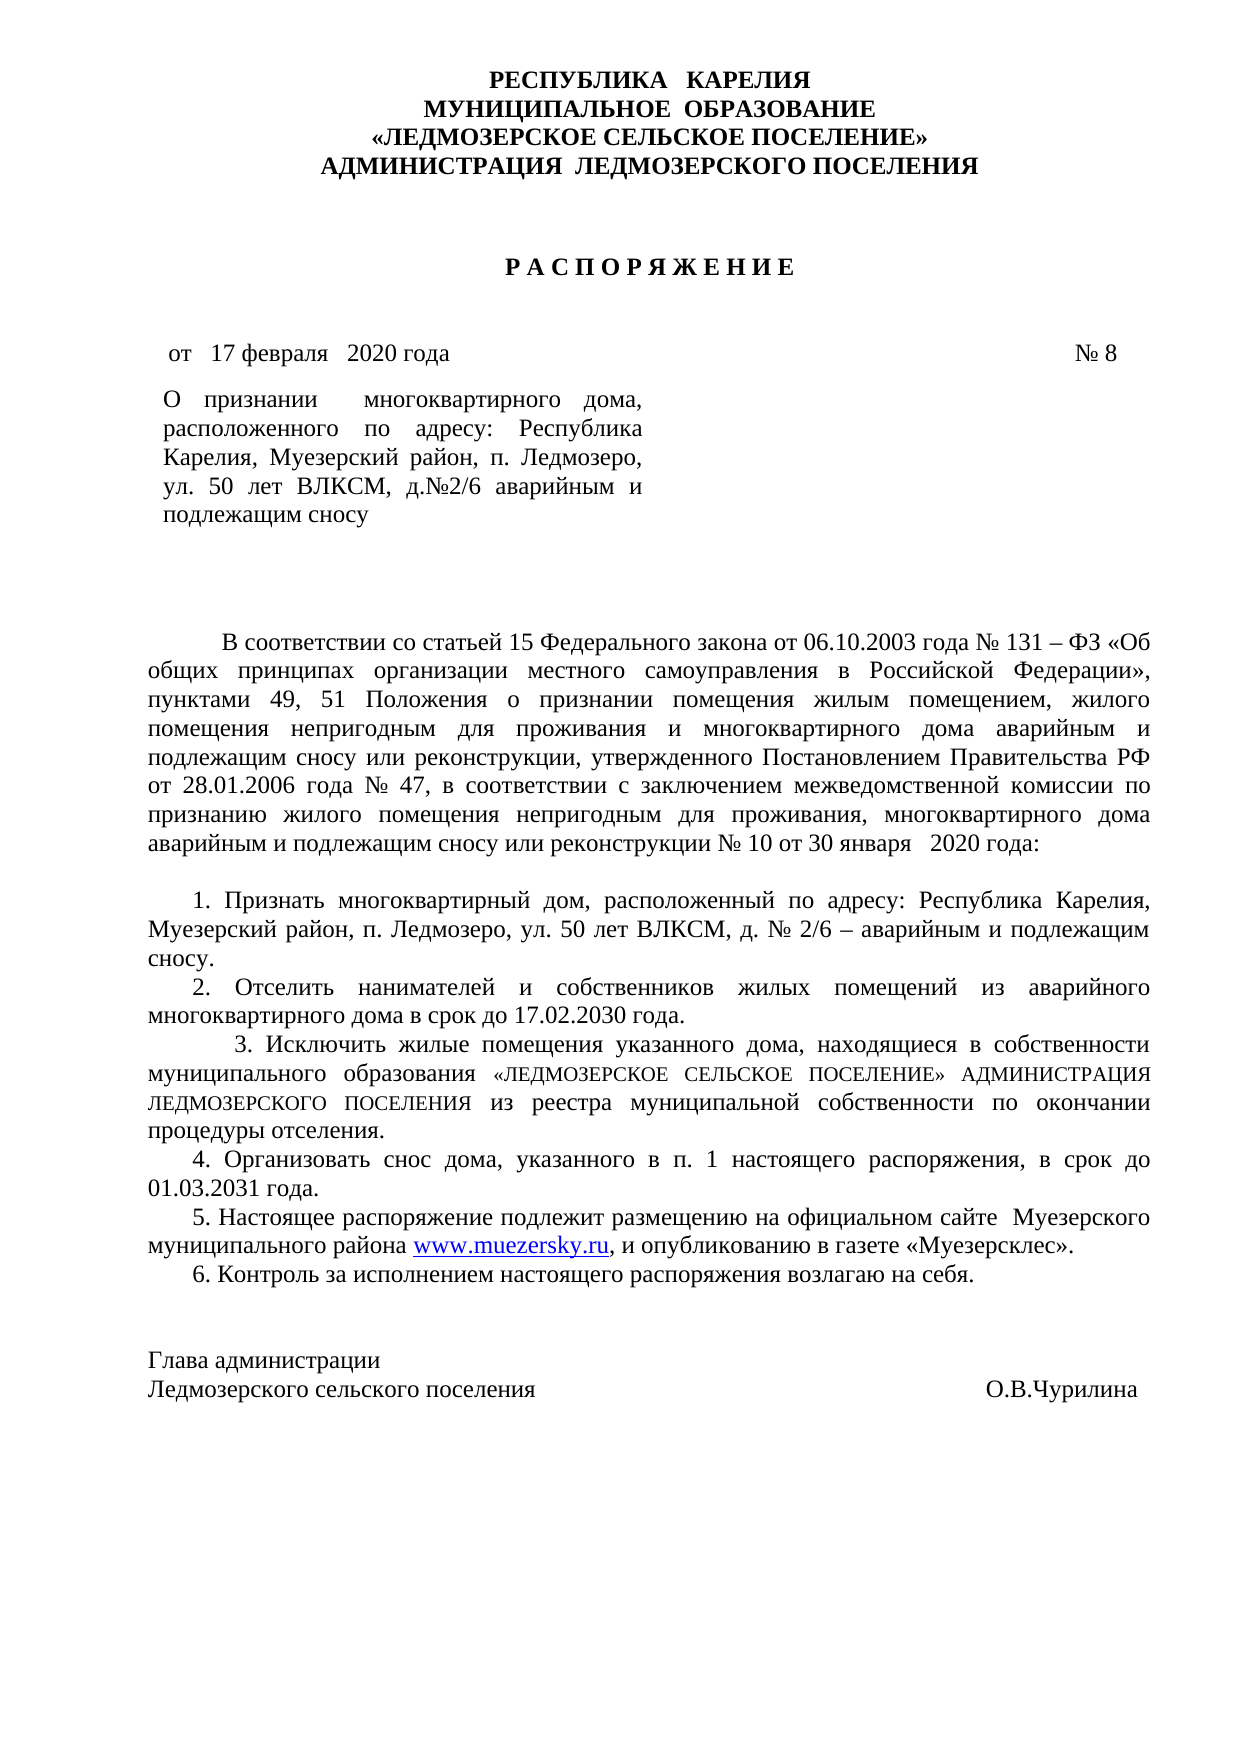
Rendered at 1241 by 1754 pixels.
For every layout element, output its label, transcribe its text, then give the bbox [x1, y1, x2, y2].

subtitle Р А С П О Р Я Ж Е Н И Е [148, 252, 1152, 281]
text 2. Отселить нанимателей и собственников жилых помещений из аварийного многоквартирного дома в срок до 17.02.2030 года. [148, 972, 1152, 1029]
text 6. Контроль за исполнением настоящего распоряжения возлагаю на себя. [148, 1259, 1152, 1288]
text 4. Организовать снос дома, указанного в п. 1 настоящего распоряжения, в срок до 01.03.2031 года. [148, 1144, 1152, 1202]
text 5. Настоящее распоряжение подлежит размещению на официальном сайте Муезерского муниципального района www.muezersky.ru, и опубликованию в газете «Муезерсклес». [148, 1202, 1152, 1259]
text РЕСПУБЛИКА КАРЕЛИЯ [148, 65, 1152, 94]
text МУНИЦИПАЛЬНОЕ ОБРАЗОВАНИЕ [148, 94, 1152, 122]
text Глава администрации [148, 1346, 1152, 1374]
text 3. Исключить жилые помещения указанного дома, находящиеся в собственности муниципального образования «ЛЕДМОЗЕРСКОЕ СЕЛЬСКОЕ ПОСЕЛЕНИЕ» АДМИНИСТРАЦИЯ ЛЕДМОЗЕРСКОГО ПОСЕЛЕНИЯ из реестра муниципальной собственности по окончании процедуры отселения. [148, 1029, 1152, 1144]
text «ЛЕДМОЗЕРСКОЕ СЕЛЬСКОЕ ПОСЕЛЕНИЕ» [148, 122, 1152, 151]
text АДМИНИСТРАЦИЯ ЛЕДМОЗЕРСКОГО ПОСЕЛЕНИЯ [148, 151, 1152, 180]
text Ледмозерского сельского поселения О.В.Чурилина [148, 1374, 1152, 1403]
text от 17 февраля 2020 года № 8 [148, 338, 1152, 367]
text В соответствии со статьей 15 Федерального закона от 06.10.2003 года № 131 – ФЗ «Об общих принципах организации местного самоуправления в Российской Федерации», пунктами 49, 51 Положения о признании помещения жилым помещением, жилого помещения непригодным для проживания и многоквартирного дома аварийным и подлежащим сносу или реконструкции, утвержденного Постановлением Правительства РФ от 28.01.2006 года № 47, в соответствии с заключением межведомственной комиссии по признанию жилого помещения непригодным для проживания, многоквартирного дома аварийным и подлежащим сносу или реконструкции № 10 от 30 января 2020 года: [148, 627, 1152, 857]
text 1. Признать многоквартирный дом, расположенный по адресу: Республика Карелия, Муезерский район, п. Ледмозеро, ул. 50 лет ВЛКСМ, д. № 2/6 – аварийным и подлежащим сносу. [148, 886, 1152, 972]
